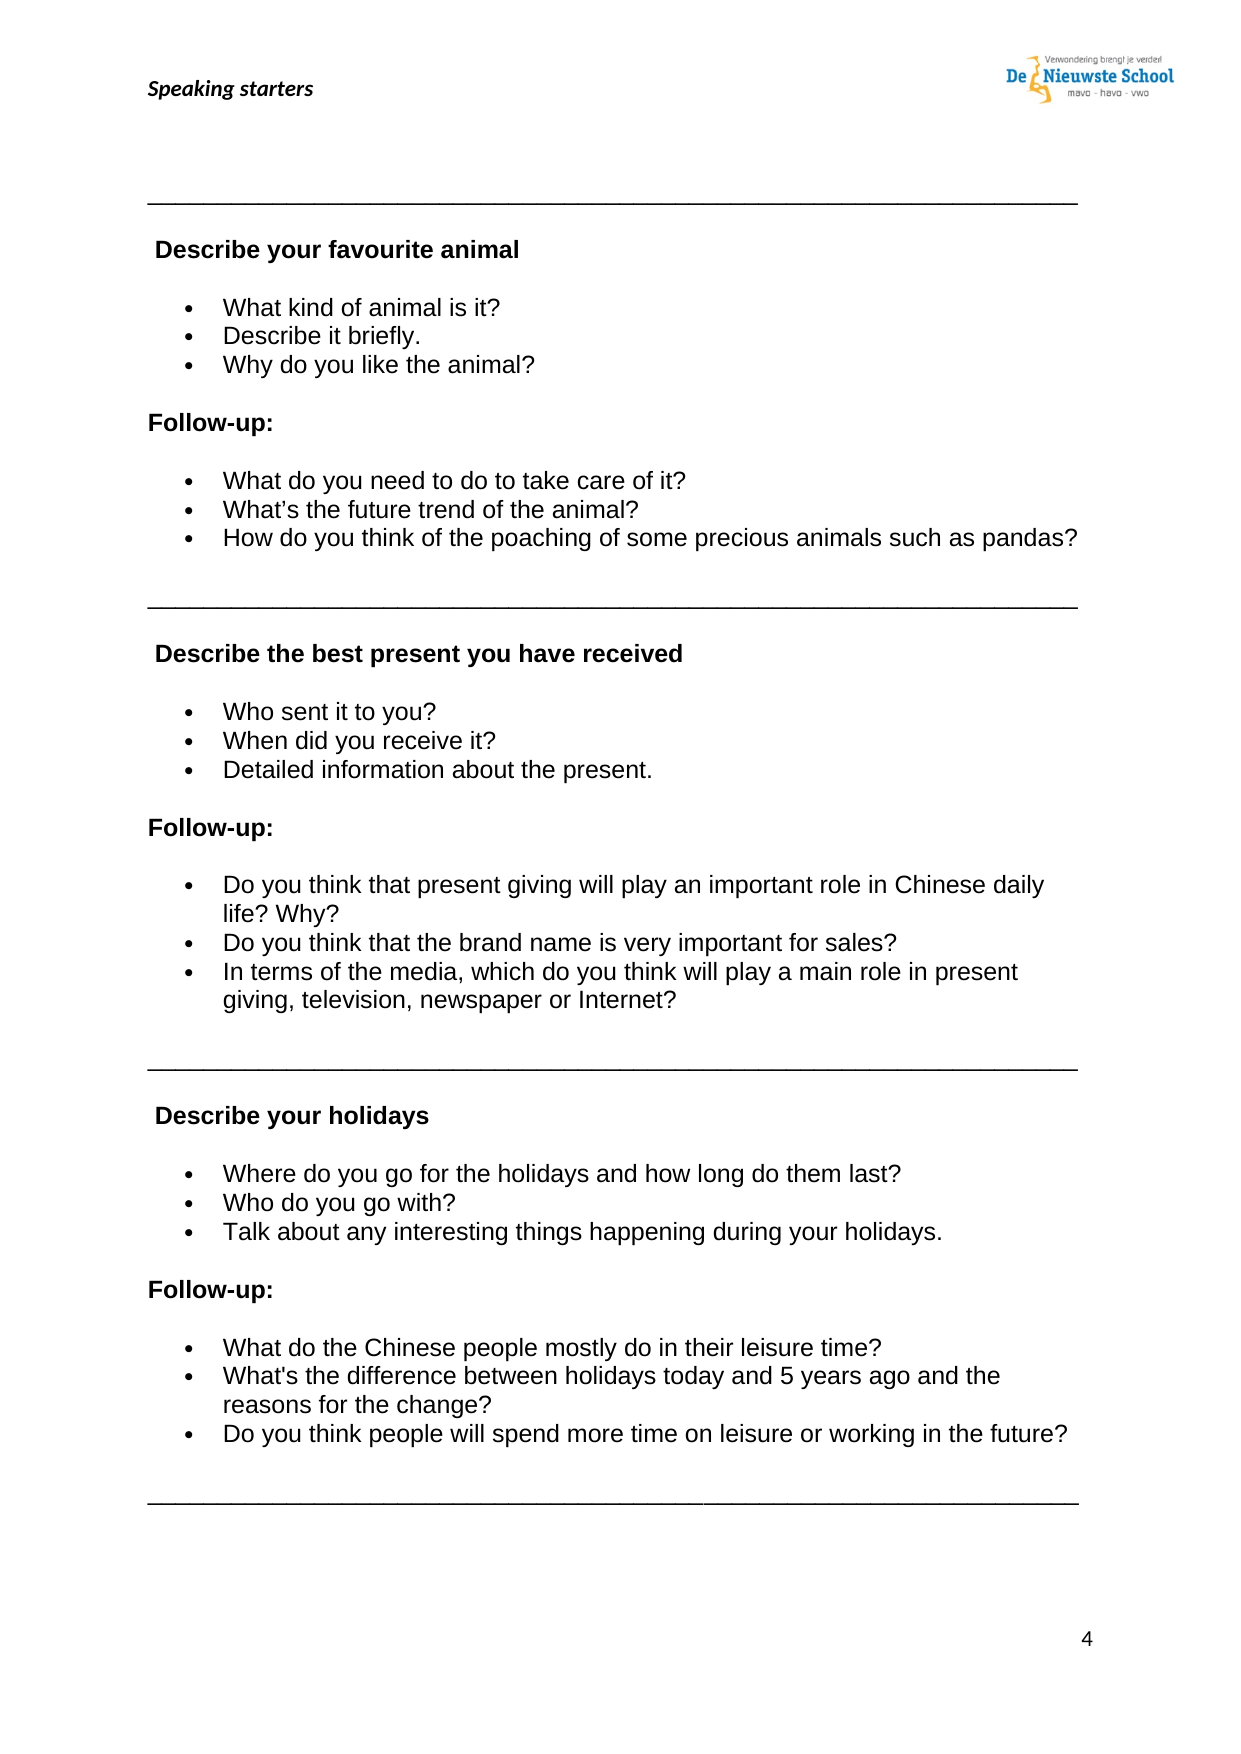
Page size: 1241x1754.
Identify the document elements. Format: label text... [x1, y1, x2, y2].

text ___________________________________________________________________ [148, 1043, 1093, 1072]
text ___________________________________________________________________ [148, 1477, 1093, 1506]
list Who sent it to you? [185, 697, 1093, 726]
list Why do you like the animal? [185, 350, 1093, 379]
subtitle Describe your favourite animal [148, 235, 1093, 263]
subtitle Follow-up: [148, 813, 1093, 841]
list Do you think that present giving will play an important role in Chinese daily life? Why? [185, 871, 1093, 928]
list Describe it briefly. [185, 321, 1093, 350]
subtitle Describe your holidays [148, 1101, 1093, 1130]
subtitle Follow-up: [148, 1275, 1093, 1303]
subtitle Describe the best present you have received [148, 639, 1093, 668]
list Do you think that the brand name is very important for sales? [185, 928, 1093, 957]
list How do you think of the poaching of some precious animals such as pandas? [185, 523, 1093, 552]
list What’s the future trend of the animal? [185, 495, 1093, 523]
list When did you receive it? [185, 726, 1093, 755]
list Detailed information about the present. [185, 755, 1093, 783]
list What do you need to do to take care of it? [185, 466, 1093, 495]
text ___________________________________________________________________ [148, 581, 1093, 610]
list Talk about any interesting things happening during your holidays. [185, 1217, 1093, 1246]
list Do you think people will spend more time on leisure or working in the future? [185, 1419, 1093, 1448]
list In terms of the media, which do you think will play a main role in present giving, television, newspaper or Internet? [185, 957, 1093, 1014]
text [148, 177, 1093, 206]
list Who do you go with? [185, 1188, 1093, 1217]
picture [1003, 45, 1176, 110]
subtitle Follow-up: [148, 408, 1093, 437]
list What's the difference between holidays today and 5 years ago and the reasons for the change? [185, 1361, 1093, 1419]
list Where do you go for the holidays and how long do them last? [185, 1159, 1093, 1188]
list What do the Chinese people mostly do in their leisure time? [185, 1333, 1093, 1361]
list What kind of animal is it? [185, 293, 1093, 321]
